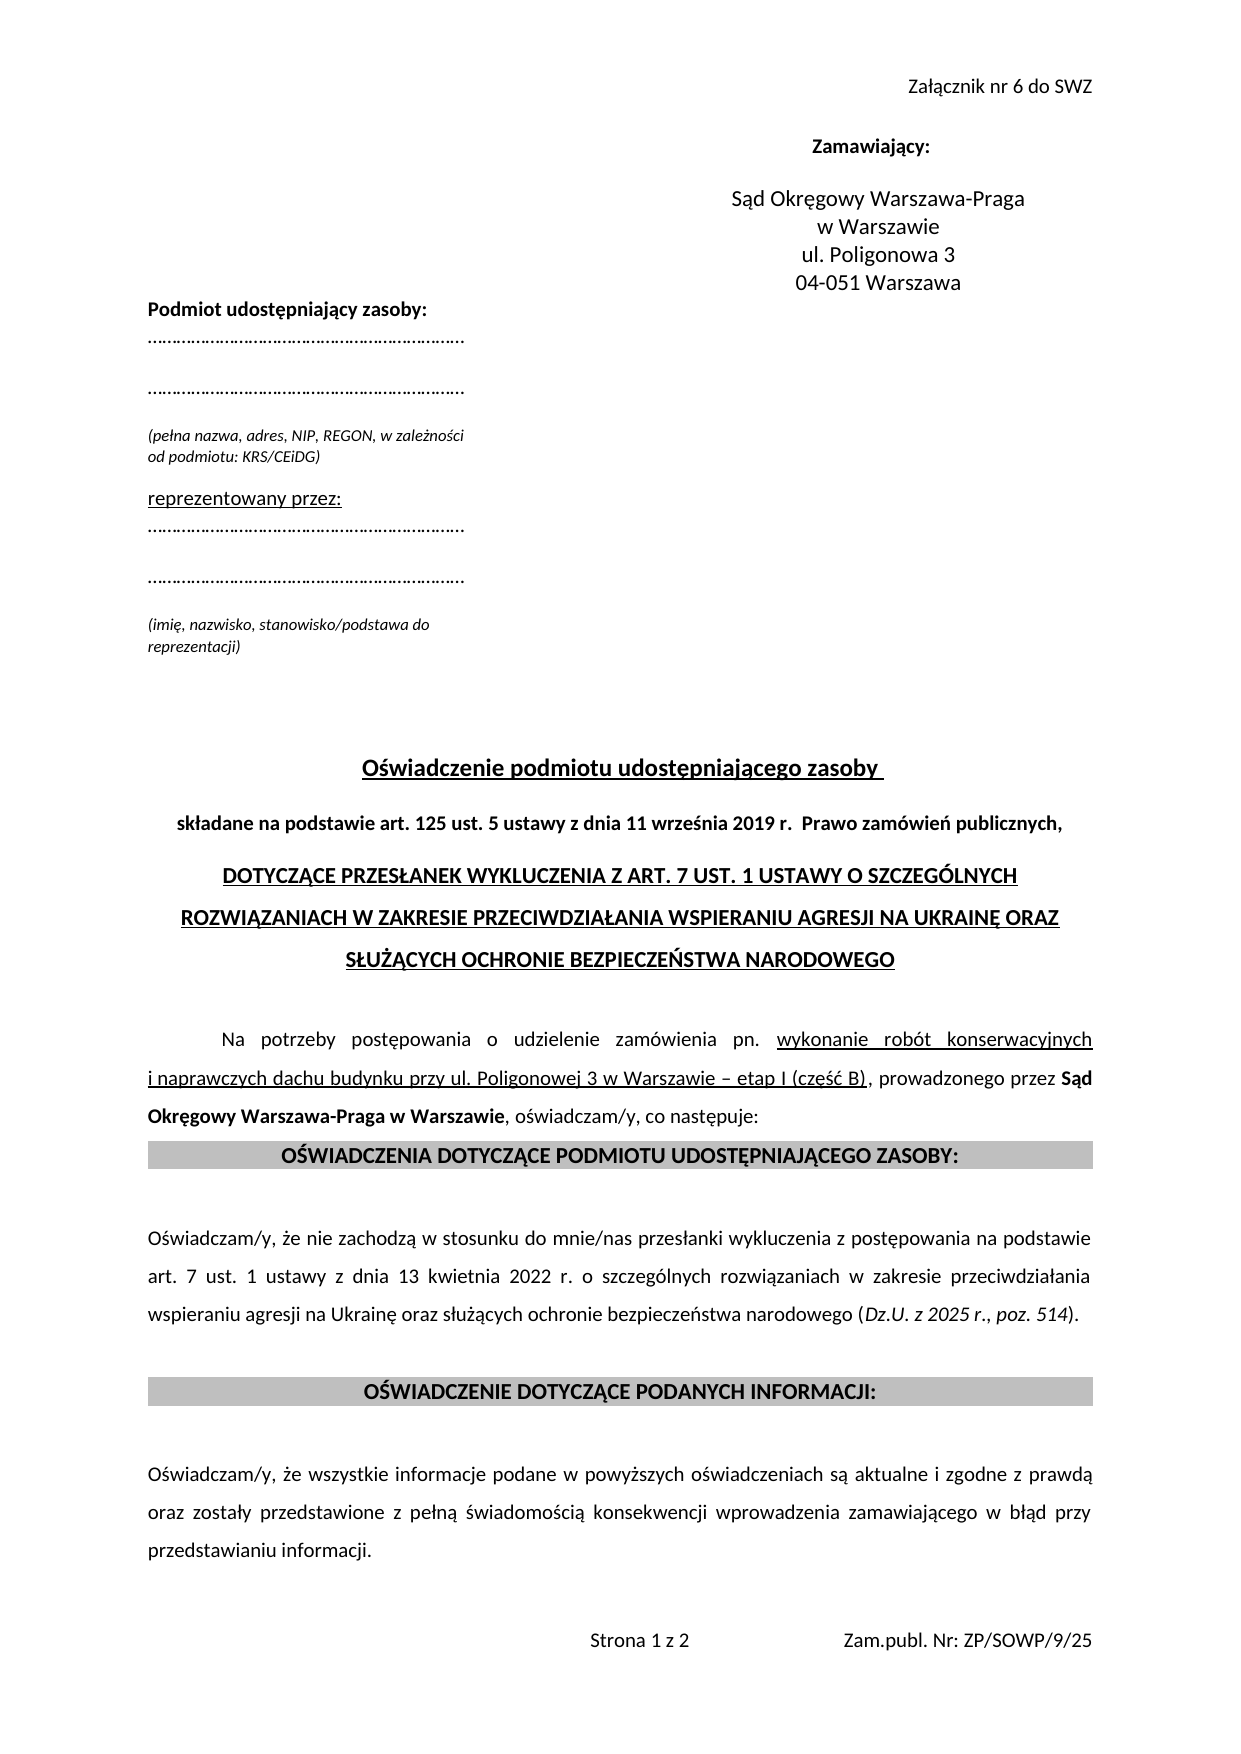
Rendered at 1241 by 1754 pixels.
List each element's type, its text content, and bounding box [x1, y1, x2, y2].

text składane na podstawie art. 125 ust. 5 ustawy z dnia 11 września 2019 r. Prawo zamówień publicznych, [148, 810, 1093, 836]
text Oświadczam/y, że wszystkie informacje podane w powyższych oświadczeniach są aktualne i zgodne z prawdą oraz zostały przedstawione z pełną świadomością konsekwencji wprowadzenia zamawiającego w błąd przy przedstawianiu informacji. [148, 1461, 1093, 1563]
text ul. Poligonowa 3 [664, 240, 1093, 268]
text Na potrzeby postępowania o udzielenie zamówienia pn. wykonanie robót konserwacyjnych i naprawczych dachu budynku przy ul. Poligonowej 3 w Warszawie – etap I (część B), prowadzonego przez Sąd Okręgowy Warszawa-Praga w Warszawie, oświadczam/y, co następuje: [148, 1027, 1093, 1128]
text Oświadczam/y, że nie zachodzą w stosunku do mnie/nas przesłanki wykluczenia z postępowania na podstawie art. 7 ust. 1 ustawy z dnia 13 kwietnia 2022 r. o szczególnych rozwiązaniach w zakresie przeciwdziałania wspieraniu agresji na Ukrainę oraz służących ochronie bezpieczeństwa narodowego (Dz.U. z 2025 r., poz. 514). [148, 1225, 1093, 1327]
text …………………………………………………………………………………………………………………… [148, 513, 472, 589]
text Zamawiający: [812, 133, 1093, 158]
text 04-051 Warszawa [664, 268, 1093, 296]
text OŚWIADCZENIA DOTYCZĄCE PODMIOTU UDOSTĘPNIAJĄCEGO ZASOBY: [148, 1141, 1093, 1169]
text reprezentowany przez: [148, 485, 1093, 511]
text …………………………………………………………………………………………………………………… [148, 323, 472, 399]
text OŚWIADCZENIE DOTYCZĄCE PODANYCH INFORMACJI: [148, 1377, 1093, 1406]
text w Warszawie [664, 212, 1093, 240]
text DOTYCZĄCE PRZESŁANEK WYKLUCZENIA Z ART. 7 UST. 1 USTAWY O SZCZEGÓLNYCH ROZWIĄZANIACH W ZAKRESIE PRZECIWDZIAŁANIA WSPIERANIU AGRESJI NA UKRAINĘ ORAZ SŁUŻĄCYCH OCHRONIE BEZPIECZEŃSTWA NARODOWEGO [148, 861, 1093, 973]
text Sąd Okręgowy Warszawa-Praga [664, 184, 1093, 212]
text (imię, nazwisko, stanowisko/podstawa do reprezentacji) [148, 614, 472, 657]
text Podmiot udostępniający zasoby: [148, 296, 1093, 321]
text (pełna nazwa, adres, NIP, REGON, w zależności od podmiotu: KRS/CEiDG) [148, 425, 472, 467]
text Oświadczenie podmiotu udostępniającego zasoby [148, 752, 1093, 782]
